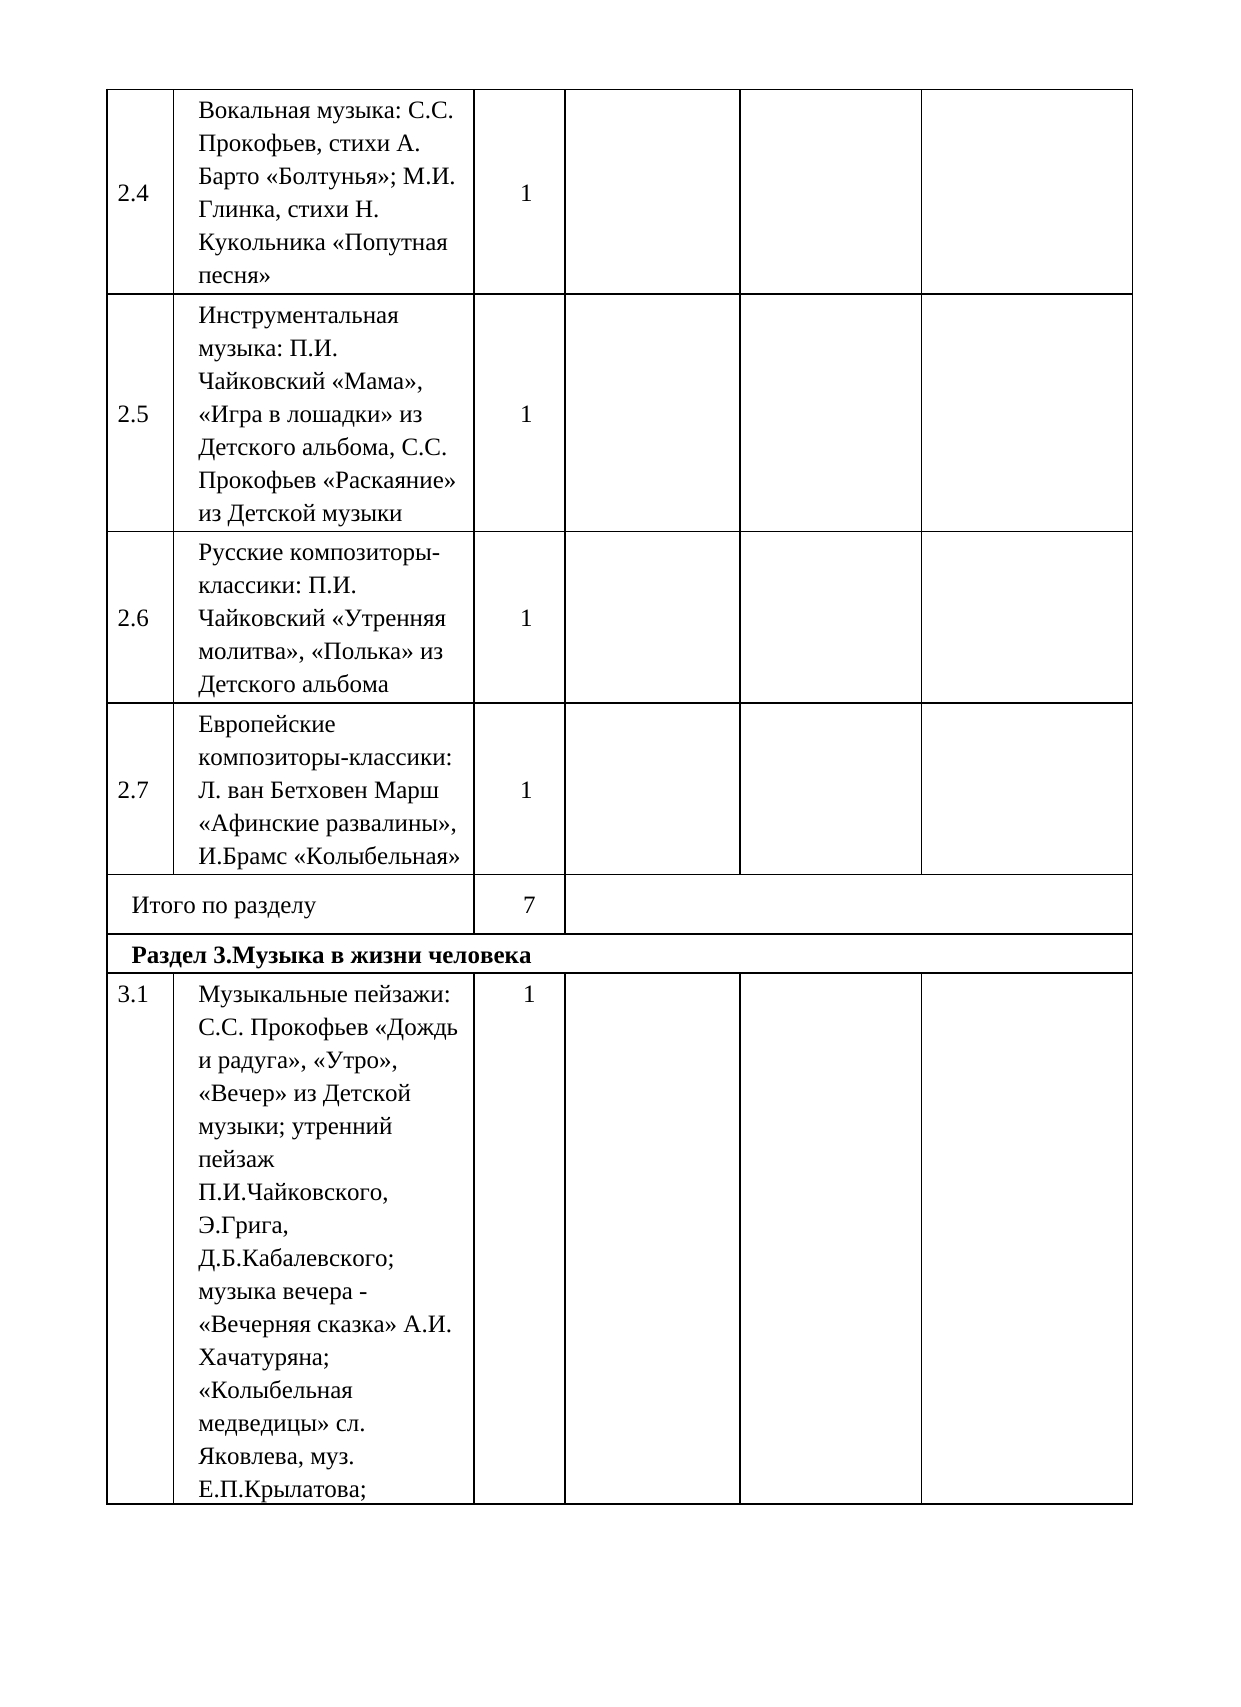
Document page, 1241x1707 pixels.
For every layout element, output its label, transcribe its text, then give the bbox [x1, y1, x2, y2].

table_cell [741, 704, 921, 873]
table_cell [741, 295, 921, 531]
table_cell [741, 974, 921, 1503]
table_cell 1 [475, 974, 564, 1503]
table_cell Итого по разделу [108, 875, 473, 933]
table_cell Инструментальная музыка: П.И. Чайковский «Мама», «Игра в лошадки» из Детского альбома, С.С. Прокофьев «Раскаяние» из Детской музыки [174, 295, 473, 531]
table_cell 1 [475, 90, 564, 293]
table_cell Вокальная музыка: С.С. Прокофьев, стихи А. Барто «Болтунья»; М.И. Глинка, стихи Н. Кукольника «Попутная песня» [174, 90, 473, 293]
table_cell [174, 974, 473, 1503]
table_cell 1 [475, 295, 564, 531]
table_cell 3.1 [108, 974, 173, 1503]
table_cell [922, 90, 1132, 293]
table_cell 2.5 [108, 295, 173, 531]
table_cell 2.7 [108, 704, 173, 873]
table_cell [566, 532, 739, 702]
table_cell [566, 90, 739, 293]
table_cell 7 [475, 875, 564, 933]
table_cell 2.6 [108, 532, 173, 702]
table_cell [922, 704, 1132, 873]
table_cell [566, 974, 739, 1503]
table_cell Европейские композиторы-классики: Л. ван Бетховен Марш «Афинские развалины», И.Брамс «Колыбельная» [174, 704, 473, 873]
table_cell [566, 295, 739, 531]
table_cell 1 [475, 704, 564, 873]
table_cell [922, 974, 1132, 1503]
table_cell 1 [475, 532, 564, 702]
table_cell [741, 90, 921, 293]
table_cell [741, 532, 921, 702]
table_cell [922, 532, 1132, 702]
table_cell 2.4 [108, 90, 173, 293]
table_cell [566, 875, 1132, 933]
table_cell Раздел 3.Музыка в жизни человека [108, 935, 1132, 972]
table_cell [566, 704, 739, 873]
table_cell Русские композиторы-классики: П.И. Чайковский «Утренняя молитва», «Полька» из Детского альбома [174, 532, 473, 702]
table_cell [922, 295, 1132, 531]
